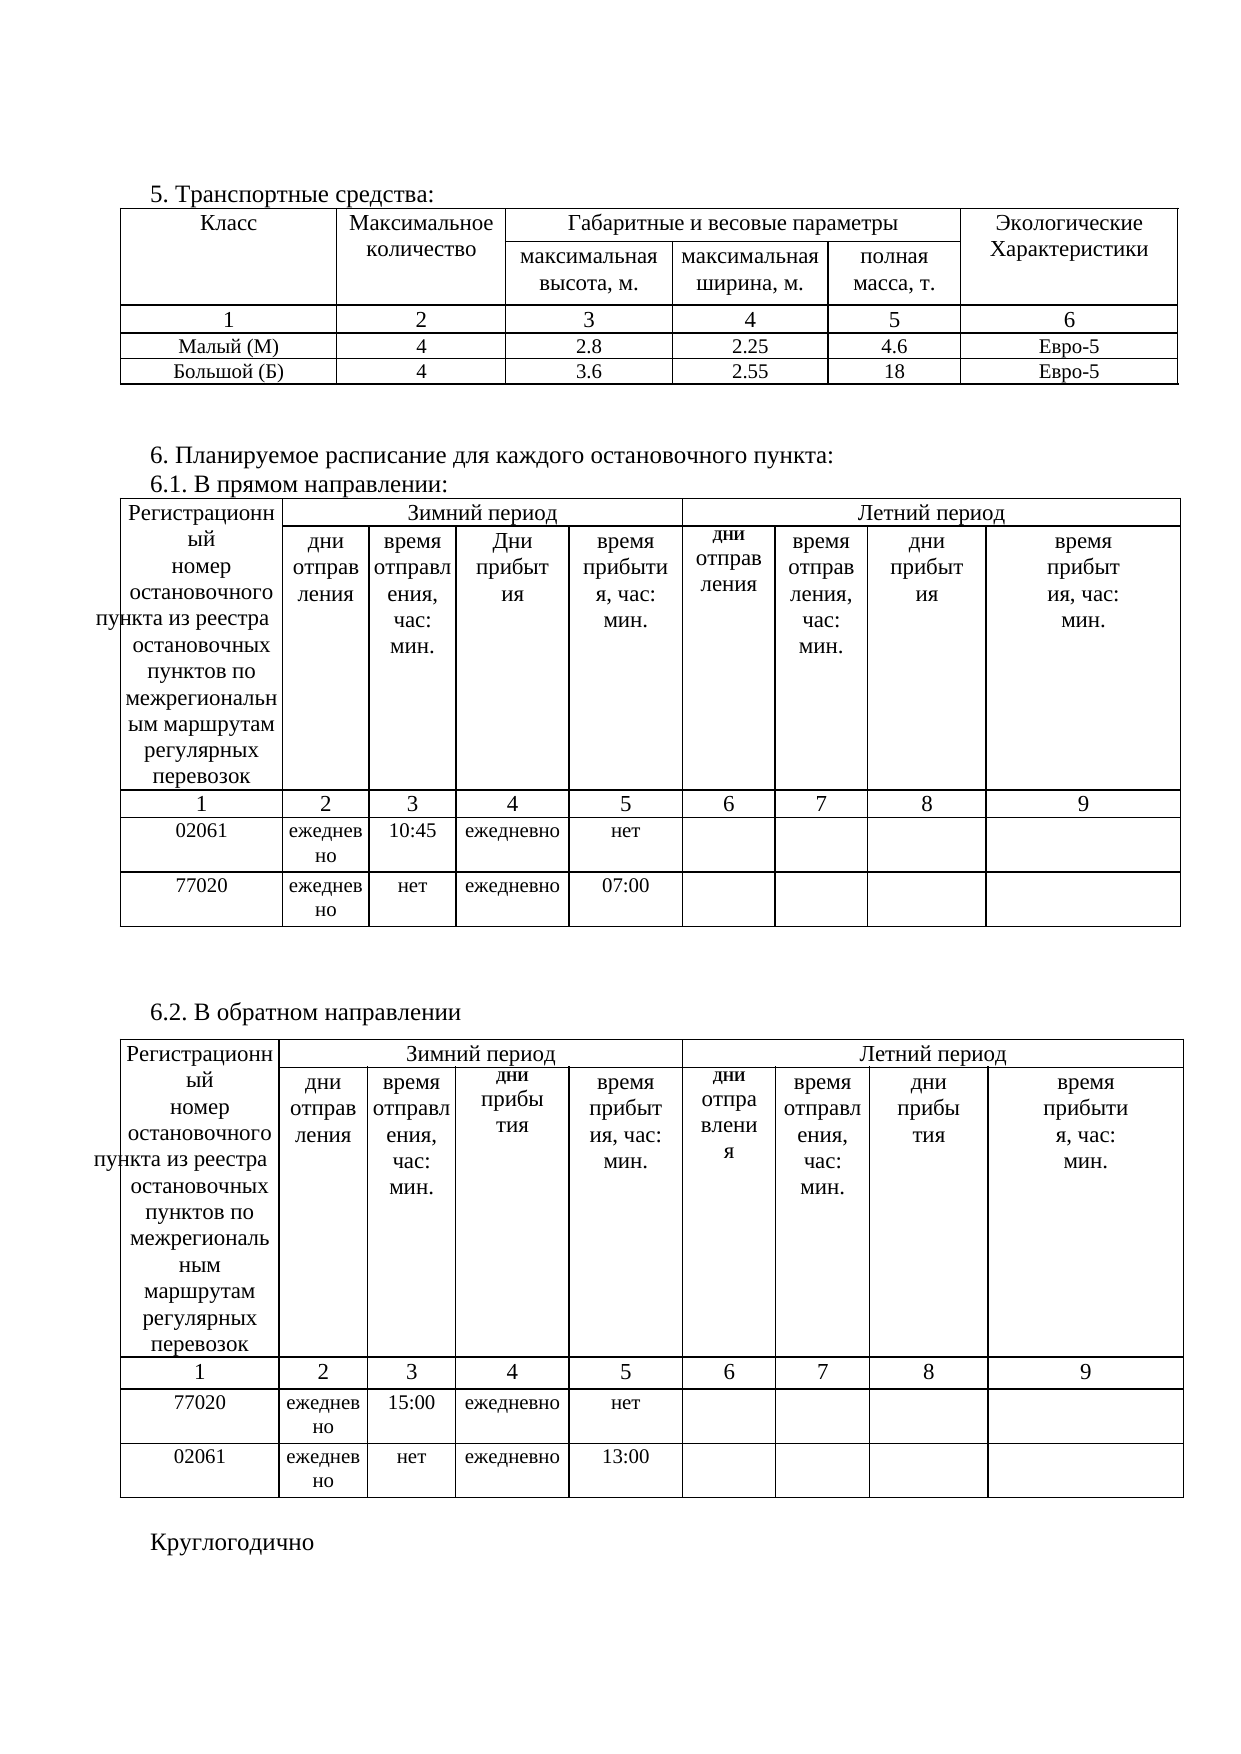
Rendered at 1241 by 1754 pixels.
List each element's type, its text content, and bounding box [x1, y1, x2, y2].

table_cell 4 [337, 334, 505, 358]
table_cell 2 [337, 306, 505, 332]
table_cell [987, 873, 1180, 926]
table_cell 2.25 [673, 334, 827, 358]
table_cell ежедневно [457, 873, 568, 926]
table_cell время прибыт ия, час: мин. [987, 527, 1180, 789]
table_cell 8 [870, 1358, 987, 1388]
table_cell ежедневно [456, 1444, 568, 1497]
table_cell 9 [987, 791, 1180, 817]
table_cell [870, 1444, 987, 1497]
table_cell ДНИ отпра влени я [683, 1068, 775, 1356]
table_cell время отправл ения, час: мин. [776, 1068, 869, 1356]
table_cell 18 [829, 359, 960, 383]
table_cell ДНИ отправ ления [683, 527, 774, 789]
table_cell время отправ ления, час: мин. [776, 527, 867, 789]
table_cell 3 [368, 1358, 455, 1388]
table_cell 2 [283, 791, 368, 817]
table_header Максимальное количество [337, 209, 505, 304]
table_header Габаритные и весовые параметры [506, 209, 960, 241]
table_cell Большой (Б) [121, 359, 336, 383]
table_cell 10:45 [370, 818, 455, 871]
table_cell 4.6 [829, 334, 960, 358]
table_cell 5 [829, 306, 960, 332]
table_cell 4 [456, 1358, 568, 1388]
table_cell 5 [570, 1358, 682, 1388]
table_header Зимний период [280, 1040, 682, 1066]
table_cell [776, 818, 867, 871]
table_cell 3 [506, 306, 672, 332]
table_cell ежедневно [283, 873, 368, 926]
table_cell 77020 [121, 1390, 278, 1442]
table_cell 7 [776, 1358, 869, 1388]
table_cell 2.55 [673, 359, 827, 383]
table_cell 1 [121, 791, 282, 817]
table_cell [989, 1390, 1183, 1442]
table_cell 02061 [121, 1444, 278, 1497]
table_cell Дни прибыт ия [457, 527, 568, 789]
table_cell [870, 1390, 987, 1442]
text 6.2. В обратном направлении [150, 997, 1090, 1026]
table_cell [683, 1390, 775, 1442]
table_cell [776, 873, 867, 926]
table_cell [989, 1444, 1183, 1497]
table_cell дни прибыт ия [868, 527, 985, 789]
table_cell время прибыти я, час: мин. [989, 1068, 1183, 1356]
table_cell [868, 818, 985, 871]
table_cell Малый (М) [121, 334, 336, 358]
table_cell дни отправ ления [280, 1068, 367, 1356]
table_header Регистрационный номер остановочного пункта из реестра остановочных пунктов по межрегиональным маршрутам регулярных перевозок [121, 1040, 278, 1356]
table_cell [683, 873, 774, 926]
table_cell время отправл ения, час: мин. [368, 1068, 455, 1356]
table_cell [683, 818, 774, 871]
table_cell 1 [121, 1358, 278, 1388]
table_cell ежедневно [457, 818, 568, 871]
table_cell 02061 [121, 818, 282, 871]
table_cell нет [570, 1390, 682, 1442]
table_cell 13:00 [570, 1444, 682, 1497]
table_cell максимальная высота, м. [506, 242, 672, 304]
table_header Зимний период [283, 499, 682, 525]
text Круглогодично [150, 1527, 1090, 1556]
table_cell дни прибы тия [870, 1068, 987, 1356]
table_header Летний период [683, 499, 1180, 525]
table_cell ежедневно [280, 1444, 367, 1497]
table_cell полная масса, т. [829, 242, 960, 304]
table_cell время отправл ения, час: мин. [370, 527, 455, 789]
table_cell ежедневно [280, 1390, 367, 1442]
table_cell время прибыт ия, час: мин. [570, 1068, 682, 1356]
table_cell 4 [673, 306, 827, 332]
table_cell 6 [683, 791, 774, 817]
table_cell 15:00 [368, 1390, 455, 1442]
table_cell 3 [370, 791, 455, 817]
table_cell дни отправ ления [283, 527, 368, 789]
text 6.1. В прямом направлении: [150, 469, 1090, 497]
table_cell 4 [337, 359, 505, 383]
table_cell 3.6 [506, 359, 672, 383]
table_header Регистрационный номер остановочного пункта из реестра остановочных пунктов по межрегиональным маршрутам регулярных перевозок [121, 499, 282, 789]
table_cell 1 [121, 306, 336, 332]
table_header Класс [121, 209, 336, 304]
table_cell ДНИ прибы тия [456, 1068, 568, 1356]
table_header Экологические Характеристики [961, 209, 1177, 304]
table_cell [776, 1390, 869, 1442]
table_cell 8 [868, 791, 985, 817]
table_header Летний период [683, 1040, 1183, 1066]
table_cell 2.8 [506, 334, 672, 358]
table_cell 6 [961, 306, 1177, 332]
table_cell нет [370, 873, 455, 926]
table_cell время прибыти я, час: мин. [570, 527, 682, 789]
table_cell [868, 873, 985, 926]
table_cell 7 [776, 791, 867, 817]
table_cell 2 [280, 1358, 367, 1388]
table_cell 6 [683, 1358, 775, 1388]
table_cell 4 [457, 791, 568, 817]
table_cell нет [368, 1444, 455, 1497]
table_cell ежедневно [456, 1390, 568, 1442]
table_cell [987, 818, 1180, 871]
table_cell 5 [570, 791, 682, 817]
table_cell [776, 1444, 869, 1497]
text 5. Транспортные средства: [150, 179, 1090, 207]
table_cell [683, 1444, 775, 1497]
table_cell 07:00 [570, 873, 682, 926]
table_cell ежедневно [283, 818, 368, 871]
table_cell Евро-5 [961, 334, 1177, 358]
table_cell нет [570, 818, 682, 871]
table_cell максимальная ширина, м. [673, 242, 827, 304]
table_cell Евро-5 [961, 359, 1177, 383]
text 6. Планируемое расписание для каждого остановочного пункта: [150, 440, 1090, 469]
table_cell 9 [989, 1358, 1183, 1388]
table_cell 77020 [121, 873, 282, 926]
